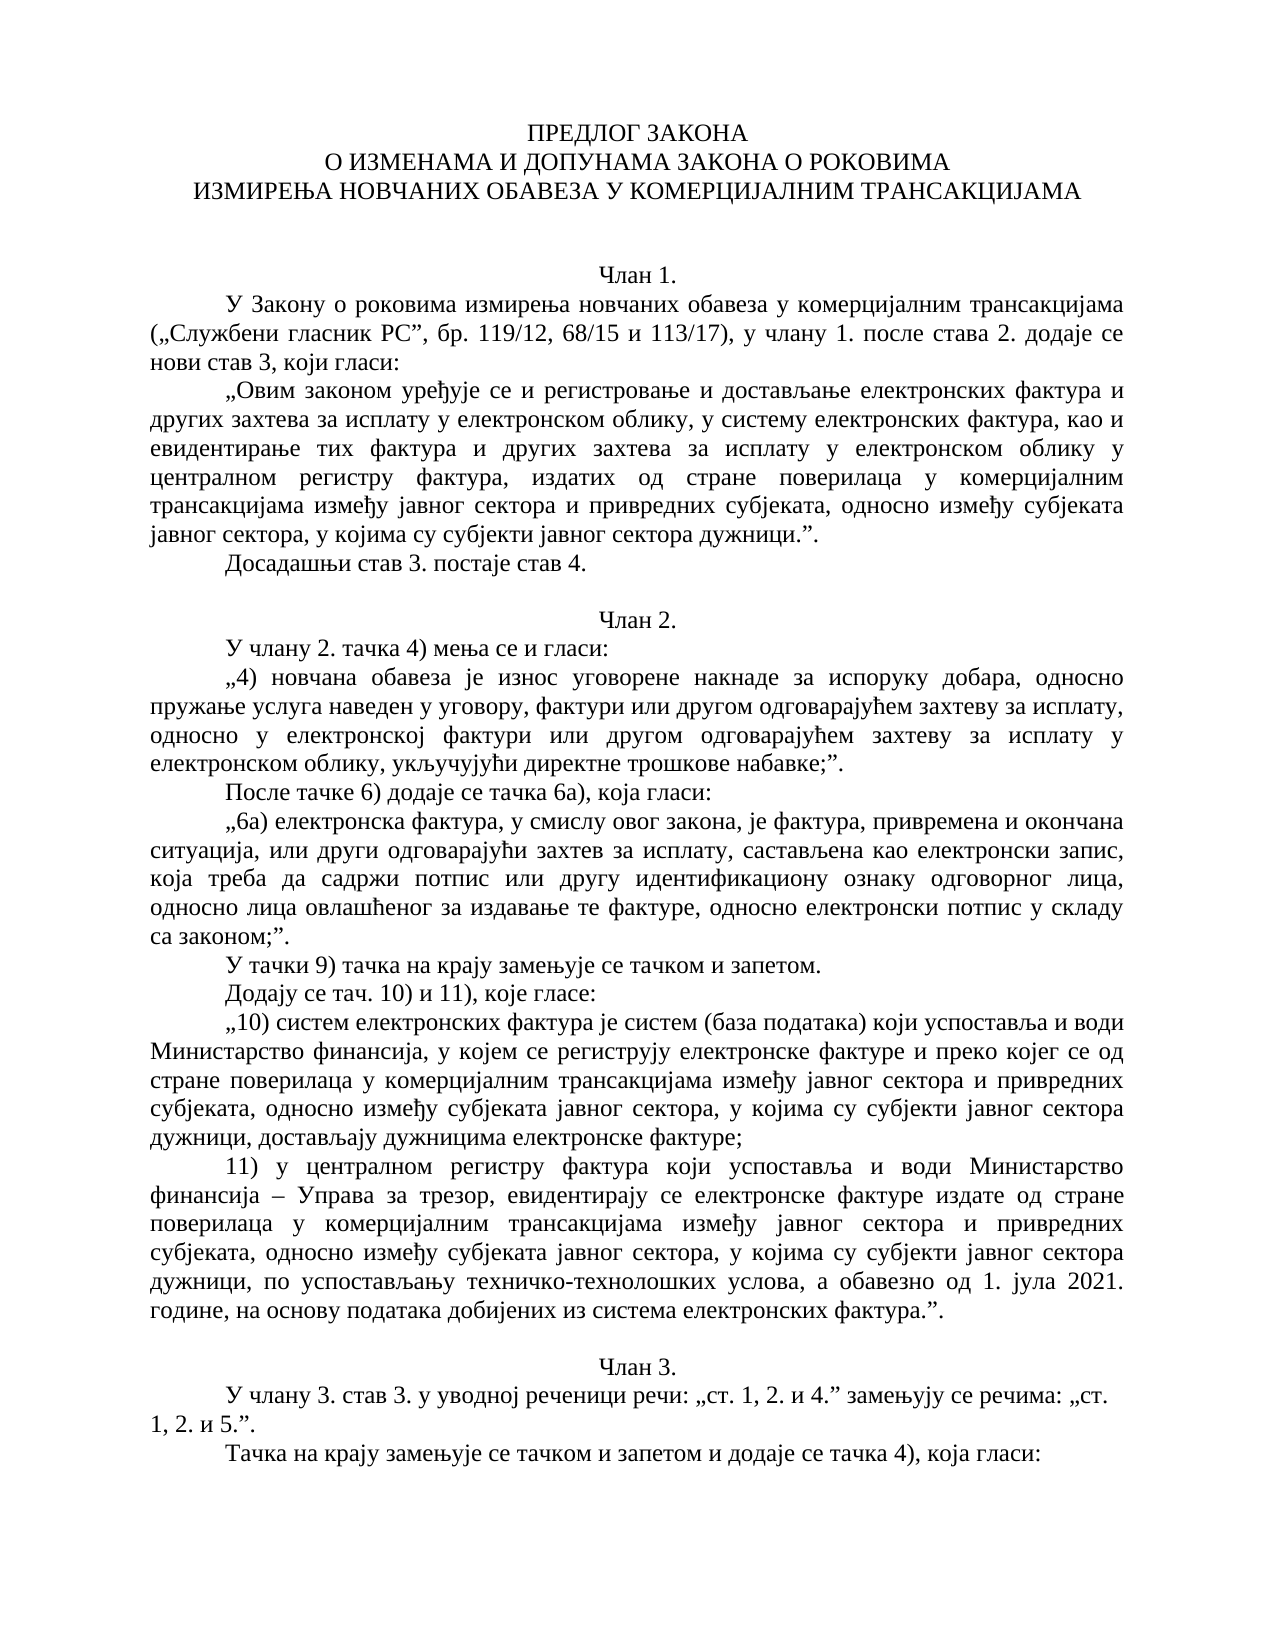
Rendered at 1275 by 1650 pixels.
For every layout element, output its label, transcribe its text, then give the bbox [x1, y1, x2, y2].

text Члан 1. [150, 261, 1125, 289]
text „Овим законом уређује се и регистровање и достављање електронских фактура и других захтева за исплату у електронском облику, у систему електронских фактура, као и евидентирање тих фактура и других захтева за исплату у електронском облику у централном регистру фактура, издатих од стране поверилаца у комерцијалним трансакцијама између јавног сектора и привредних субјеката, односно између субјеката јавног сектора, у којима су субјекти јавног сектора дужници.”. [150, 376, 1125, 548]
text 11) у централном регистру фактура који успоставља и води Министарство финансија – Управа за трезор, евидентирају се електронске фактуре издате од стране поверилаца у комерцијалним трансакцијама између јавног сектора и привредних субјеката, односно између субјеката јавног сектора, у којима су субјекти јавног сектора дужници, по успостављању техничко-технолошких услова, а обавезно од 1. јула 2021. године, на основу података добијених из система електронских фактура.”. [150, 1151, 1125, 1323]
text У члану 3. став 3. у уводној реченици речи: „ст. 1, 2. и 4.” замењују се речима: „ст. 1, 2. и 5.”. [150, 1380, 1125, 1438]
text „10) систем електронских фактура је систем (база података) који успоставља и води Министарство финансија, у којем се региструју електронске фактуре и преко којег се од стране поверилаца у комерцијалним трансакцијама између јавног сектора и привредних субјеката, односно између субјеката јавног сектора, у којима су субјекти јавног сектора дужници, достављају дужницима електронске фактуре; [150, 1007, 1125, 1151]
text У Закону о роковима измирења новчаних обавеза у комерцијалним трансакцијама („Службени гласник РС”, бр. 119/12, 68/15 и 113/17), у члану 1. после става 2. додаје се нови став 3, који гласи: [150, 289, 1125, 376]
text Додају се тач. 10) и 11), које гласе: [150, 978, 1125, 1007]
text „6a) електронска фактура, у смислу овог закона, је фактура, привремена и окончана ситуација, или други одговарајући захтев за исплату, састављена као електронски запис, која треба да садржи потпис или другу идентификациону ознаку одговорног лица, односно лица овлашћеног за издавање те фактуре, односно електронски потпис у складу са законом;”. [150, 806, 1125, 950]
text Тачка на крају замењује се тачком и запетом и додаје се тачка 4), која гласи: [150, 1438, 1125, 1467]
text Члан 3. [150, 1352, 1125, 1380]
text Досадашњи став 3. постаје став 4. [150, 548, 1125, 577]
text Члан 2. [150, 605, 1125, 633]
text ПРЕДЛОГ ЗАКОНА [150, 118, 1125, 147]
text О ИЗМЕНАМА И ДОПУНАМА ЗАКОНА О РОКОВИМА [150, 147, 1125, 176]
text У члану 2. тачка 4) мења се и гласи: [150, 633, 1125, 662]
text После тачке 6) додаје се тачка 6а), која гласи: [150, 777, 1125, 806]
text „4) новчана обавеза је износ уговорене накнаде за испоруку добара, односно пружање услуга наведен у уговору, фактури или другом одговарајућем захтеву за исплату, односно у електронској фактури или другом одговарајућем захтеву за исплату у електронском облику, укључујући директне трошкове набавке;”. [150, 662, 1125, 777]
text У тачки 9) тачка на крају замењује се тачком и запетом. [150, 950, 1125, 978]
text ИЗМИРЕЊА НОВЧАНИХ ОБАВЕЗА У КОМЕРЦИЈАЛНИМ ТРАНСАКЦИЈАМА [150, 176, 1125, 204]
